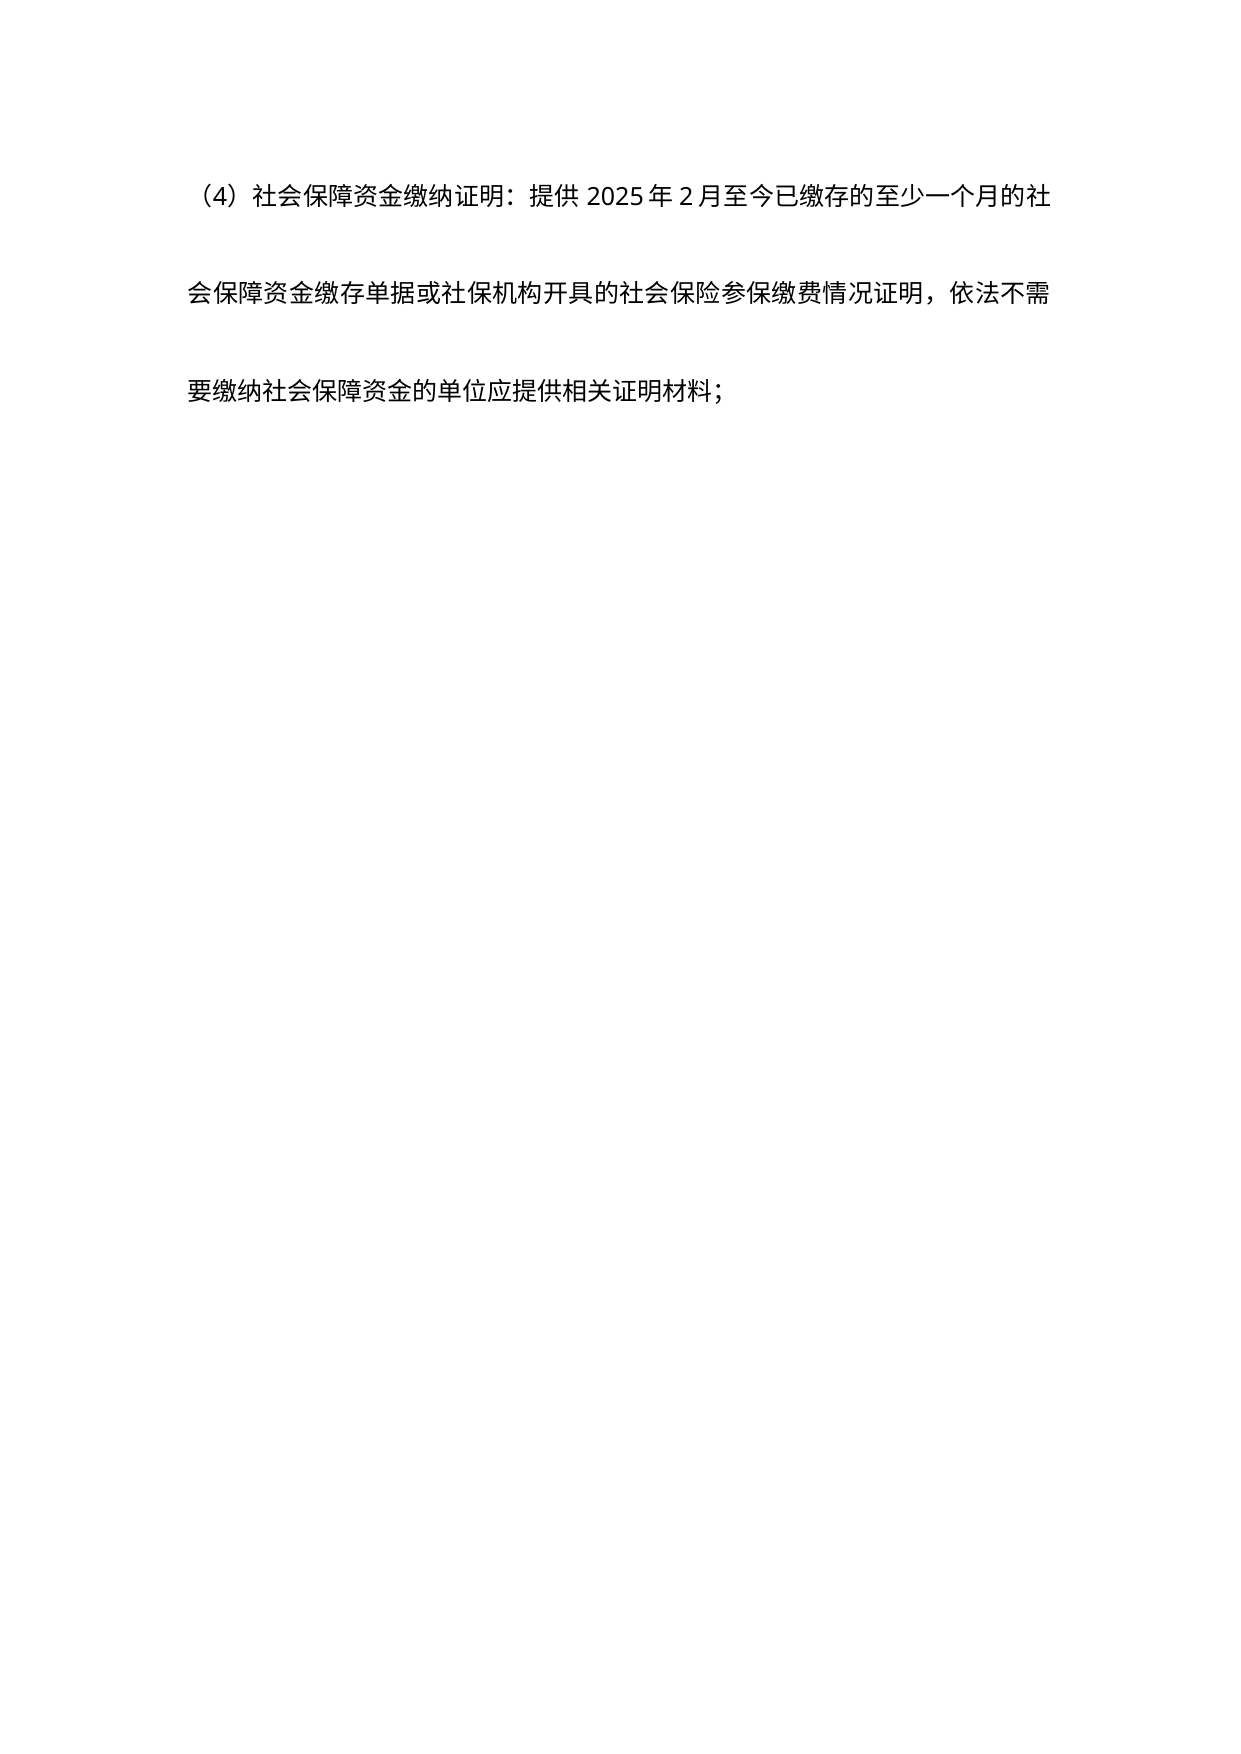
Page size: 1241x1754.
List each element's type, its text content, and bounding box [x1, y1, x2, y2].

text （4）社会保障资金缴纳证明：提供2025年2月至今已缴存的至少一个月的社会保障资金缴存单据或社保机构开具的社会保险参保缴费情况证明，依法不需要缴纳社会保障资金的单位应提供相关证明材料； [187, 162, 1053, 422]
